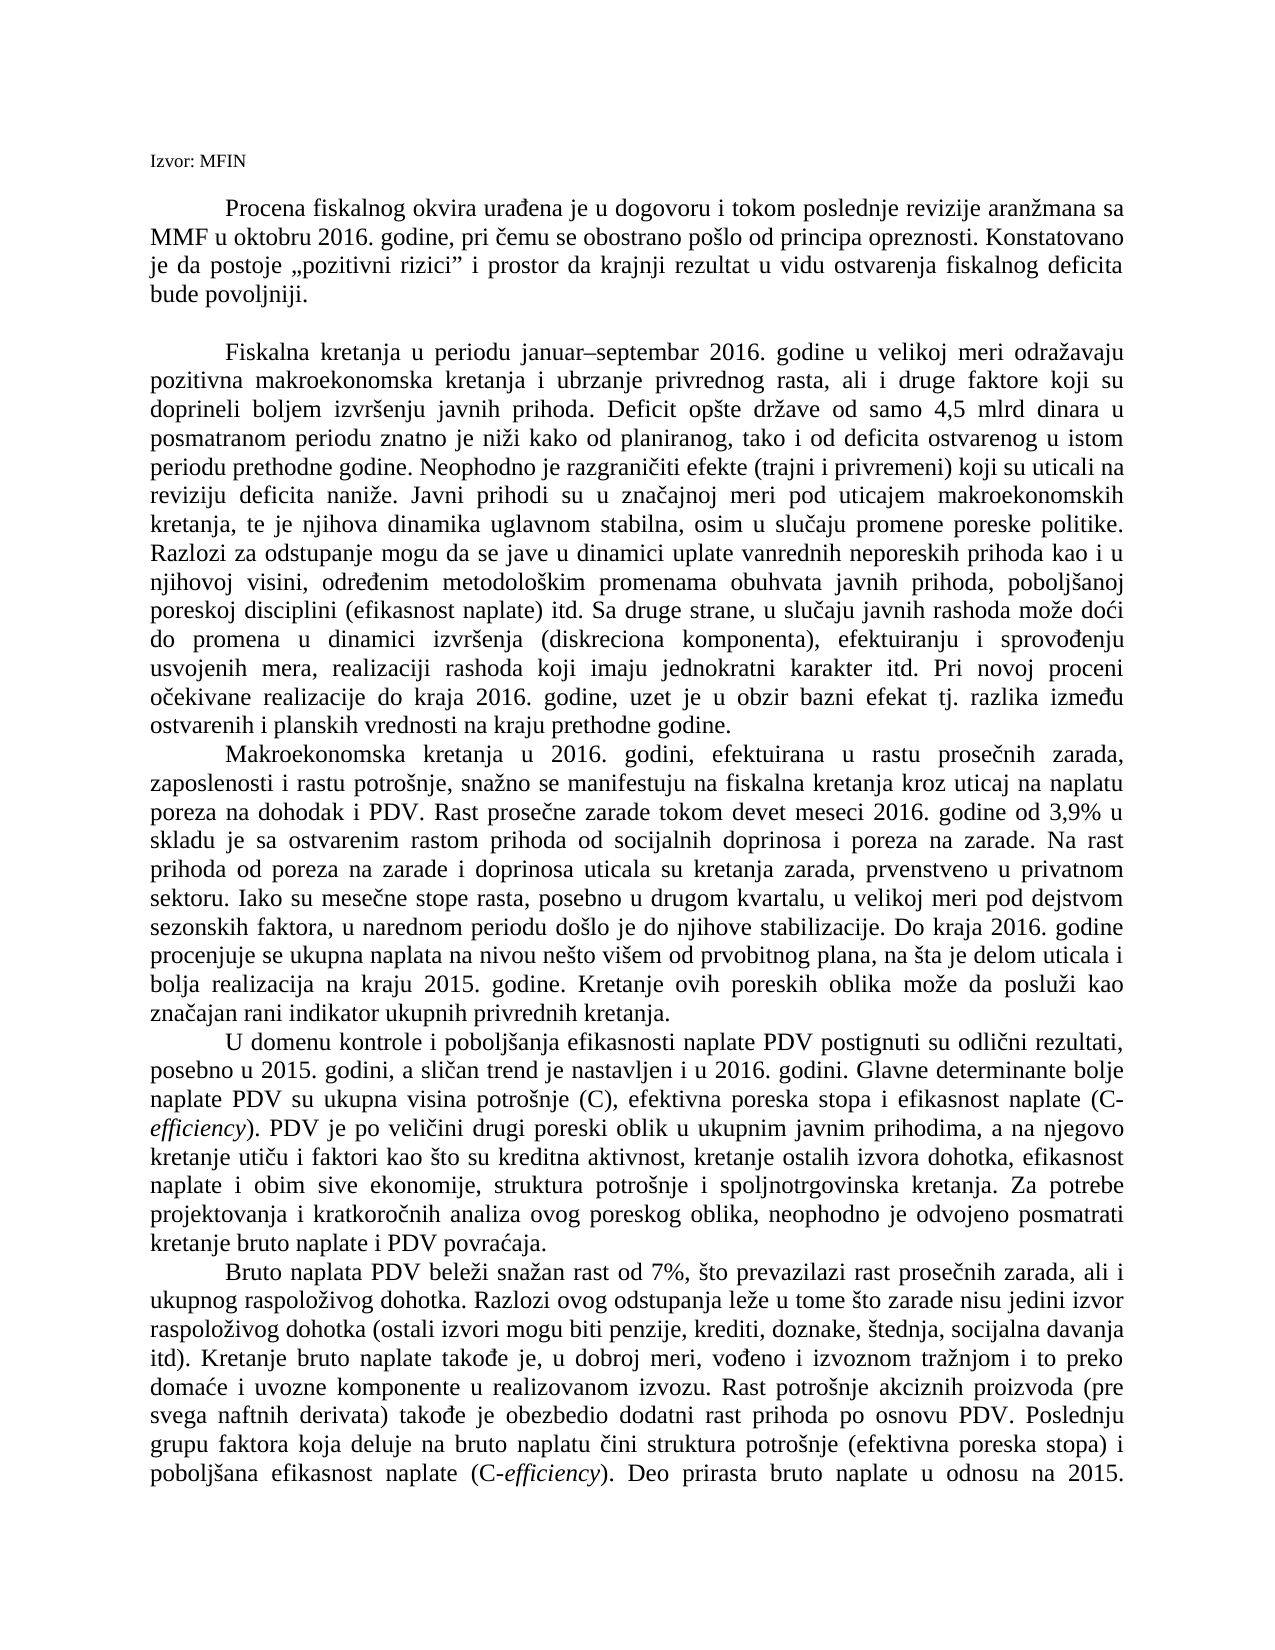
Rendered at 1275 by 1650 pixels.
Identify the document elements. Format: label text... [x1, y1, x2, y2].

text U domenu kontrole i poboljšanja efikasnosti naplate PDV postignuti su odlični rezultati, posebno u 2015. godini, a sličan trend je nastavljen i u 2016. godini. Glavne determinante bolje naplate PDV su ukupna visina potrošnje (C), efektivna poreska stopa i efikasnost naplate (C-efficiency). PDV je po veličini drugi poreski oblik u ukupnim javnim prihodima, a na njegovo kretanje utiču i faktori kao što su kreditna aktivnost, kretanje ostalih izvora dohotka, efikasnost naplate i obim sive ekonomije, struktura potrošnje i spoljnotrgovinska kretanja. Za potrebe projektovanja i kratkoročnih analiza ovog poreskog oblika, neophodno je odvojeno posmatrati kretanje bruto naplate i PDV povraćaja. [150, 1027, 1125, 1257]
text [150, 1257, 1125, 1487]
text Procena fiskalnog okvira urađena je u dogovoru i tokom poslednje revizije aranžmana sa MMF u oktobru 2016. godine, pri čemu se obostrano pošlo od principa opreznosti. Konstatovano je da postoje „pozitivni rizici” i prostor da krajnji rezultat u vidu ostvarenja fiskalnog deficita bude povoljniji. [150, 193, 1125, 308]
text Izvor: MFIN [150, 150, 1125, 172]
text Makroekonomska kretanja u 2016. godini, efektuirana u rastu prosečnih zarada, zaposlenosti i rastu potrošnje, snažno se manifestuju na fiskalna kretanja kroz uticaj na naplatu poreza na dohodak i PDV. Rast prosečne zarade tokom devet meseci 2016. godine od 3,9% u skladu je sa ostvarenim rastom prihoda od socijalnih doprinosa i poreza na zarade. Na rast prihoda od poreza na zarade i doprinosa uticala su kretanja zarada, prvenstveno u privatnom sektoru. Iako su mesečne stope rasta, posebno u drugom kvartalu, u velikoj meri pod dejstvom sezonskih faktora, u narednom periodu došlo je do njihove stabilizacije. Do kraja 2016. godine procenjuje se ukupna naplata na nivou nešto višem od prvobitnog plana, na šta je delom uticala i bolja realizacija na kraju 2015. godine. Kretanje ovih poreskih oblika može da posluži kao značajan rani indikator ukupnih privrednih kretanja. [150, 739, 1125, 1027]
text Fiskalna kretanja u periodu januar–septembar 2016. godine u velikoj meri odražavaju pozitivna makroekonomska kretanja i ubrzanje privrednog rasta, ali i druge faktore koji su doprineli boljem izvršenju javnih prihoda. Deficit opšte države od samo 4,5 mlrd dinara u posmatranom periodu znatno je niži kako od planiranog, tako i od deficita ostvarenog u istom periodu prethodne godine. Neophodno je razgraničiti efekte (trajni i privremeni) koji su uticali na reviziju deficita naniže. Javni prihodi su u značajnoj meri pod uticajem makroekonomskih kretanja, te je njihova dinamika uglavnom stabilna, osim u slučaju promene poreske politike. Razlozi za odstupanje mogu da se jave u dinamici uplate vanrednih neporeskih prihoda kao i u njihovoj visini, određenim metodološkim promenama obuhvata javnih prihoda, poboljšanoj poreskoj disciplini (efikasnost naplate) itd. Sa druge strane, u slučaju javnih rashoda može doći do promena u dinamici izvršenja (diskreciona komponenta), efektuiranju i sprovođenju usvojenih mera, realizaciji rashoda koji imaju jednokratni karakter itd. Pri novoj proceni očekivane realizacije do kraja 2016. godine, uzet je u obzir bazni efekat tj. razlika između ostvarenih i planskih vrednosti na kraju prethodne godine. [150, 337, 1125, 739]
